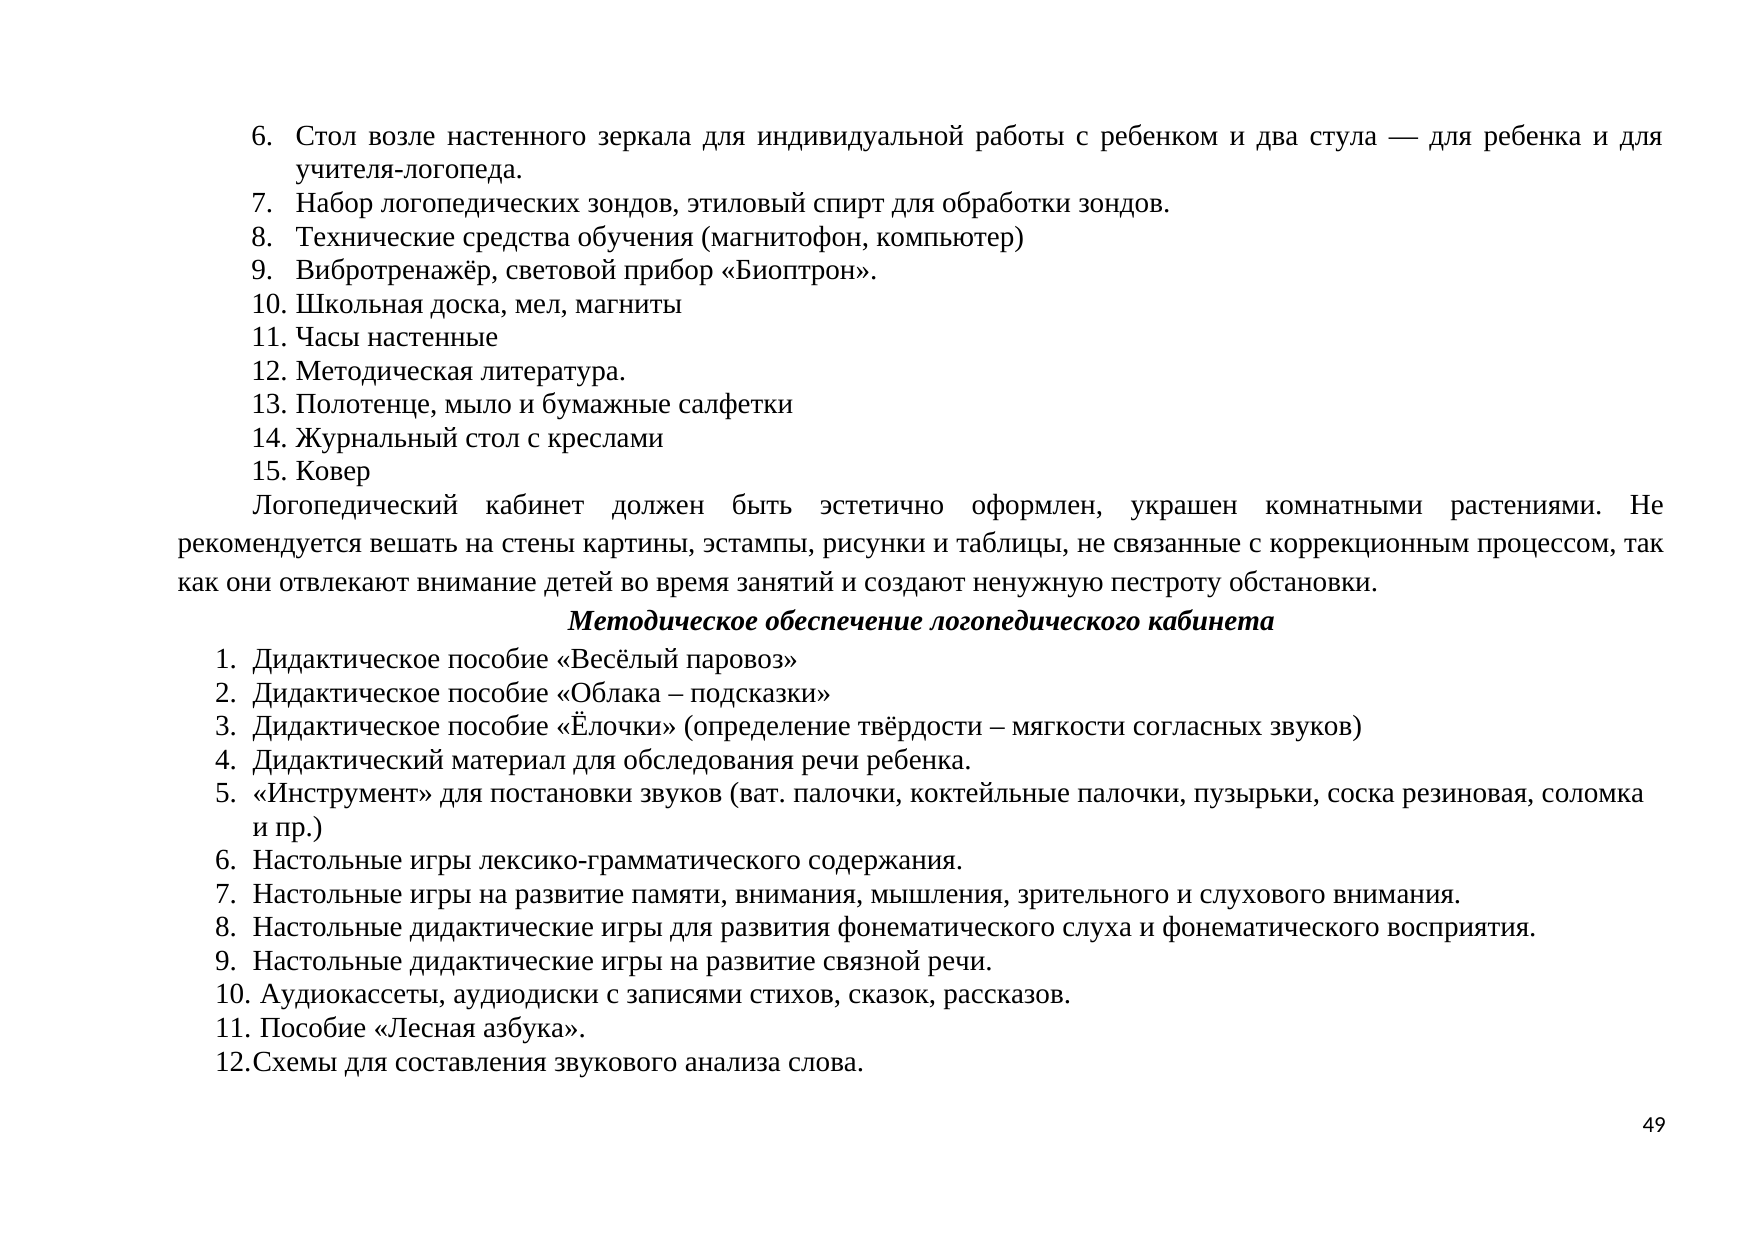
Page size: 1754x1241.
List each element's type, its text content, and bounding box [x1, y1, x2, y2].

list Набор логопедических зондов, этиловый спирт для обработки зондов. [251, 185, 1665, 219]
text Логопедический кабинет должен быть эстетично оформлен, украшен комнатными растениями. Не рекомендуется вешать на стены картины, эстампы, рисунки и таблицы, не связанные с коррекционным процессом, так как они отвлекают внимание детей во время занятий и создают ненужную пестроту обстановки. [177, 487, 1665, 598]
list Стол возле настенного зеркала для индивидуальной работы с ребенком и два стула — для ребенка и для учителя-логопеда. [251, 118, 1665, 185]
list Вибротренажёр, световой прибор «Биоптрон». [251, 252, 1665, 286]
list Настольные игры лексико-грамматического содержания. [215, 842, 1665, 876]
list Дидактическое пособие «Весёлый паровоз» [215, 641, 1665, 675]
list Настольные дидактические игры на развитие связной речи. [215, 943, 1665, 977]
list Методическая литература. [251, 353, 1665, 386]
list Журнальный стол с креслами [251, 420, 1665, 453]
list «Инструмент» для постановки звуков (ват. палочки, коктейльные палочки, пузырьки, соска резиновая, соломка и пр.) [215, 775, 1665, 842]
list Школьная доска, мел, магниты [251, 286, 1665, 319]
list Настольные игры на развитие памяти, внимания, мышления, зрительного и слухового внимания. [215, 876, 1665, 909]
list Ковер [251, 453, 1665, 487]
list Дидактическое пособие «Ёлочки» (определение твёрдости – мягкости согласных звуков) [215, 708, 1665, 742]
list Схемы для составления звукового анализа слова. [215, 1044, 1665, 1077]
list Настольные дидактические игры для развития фонематического слуха и фонематического восприятия. [215, 909, 1665, 943]
list Технические средства обучения (магнитофон, компьютер) [251, 219, 1665, 252]
text Методическое обеспечение логопедического кабинета [177, 603, 1665, 636]
list Пособие «Лесная азбука». [215, 1010, 1665, 1044]
list Дидактический материал для обследования речи ребенка. [215, 742, 1665, 775]
list Аудиокассеты, аудиодиски с записями стихов, сказок, рассказов. [215, 977, 1665, 1010]
list Полотенце, мыло и бумажные салфетки [251, 386, 1665, 420]
list Дидактическое пособие «Облака – подсказки» [215, 675, 1665, 708]
list Часы настенные [251, 319, 1665, 353]
